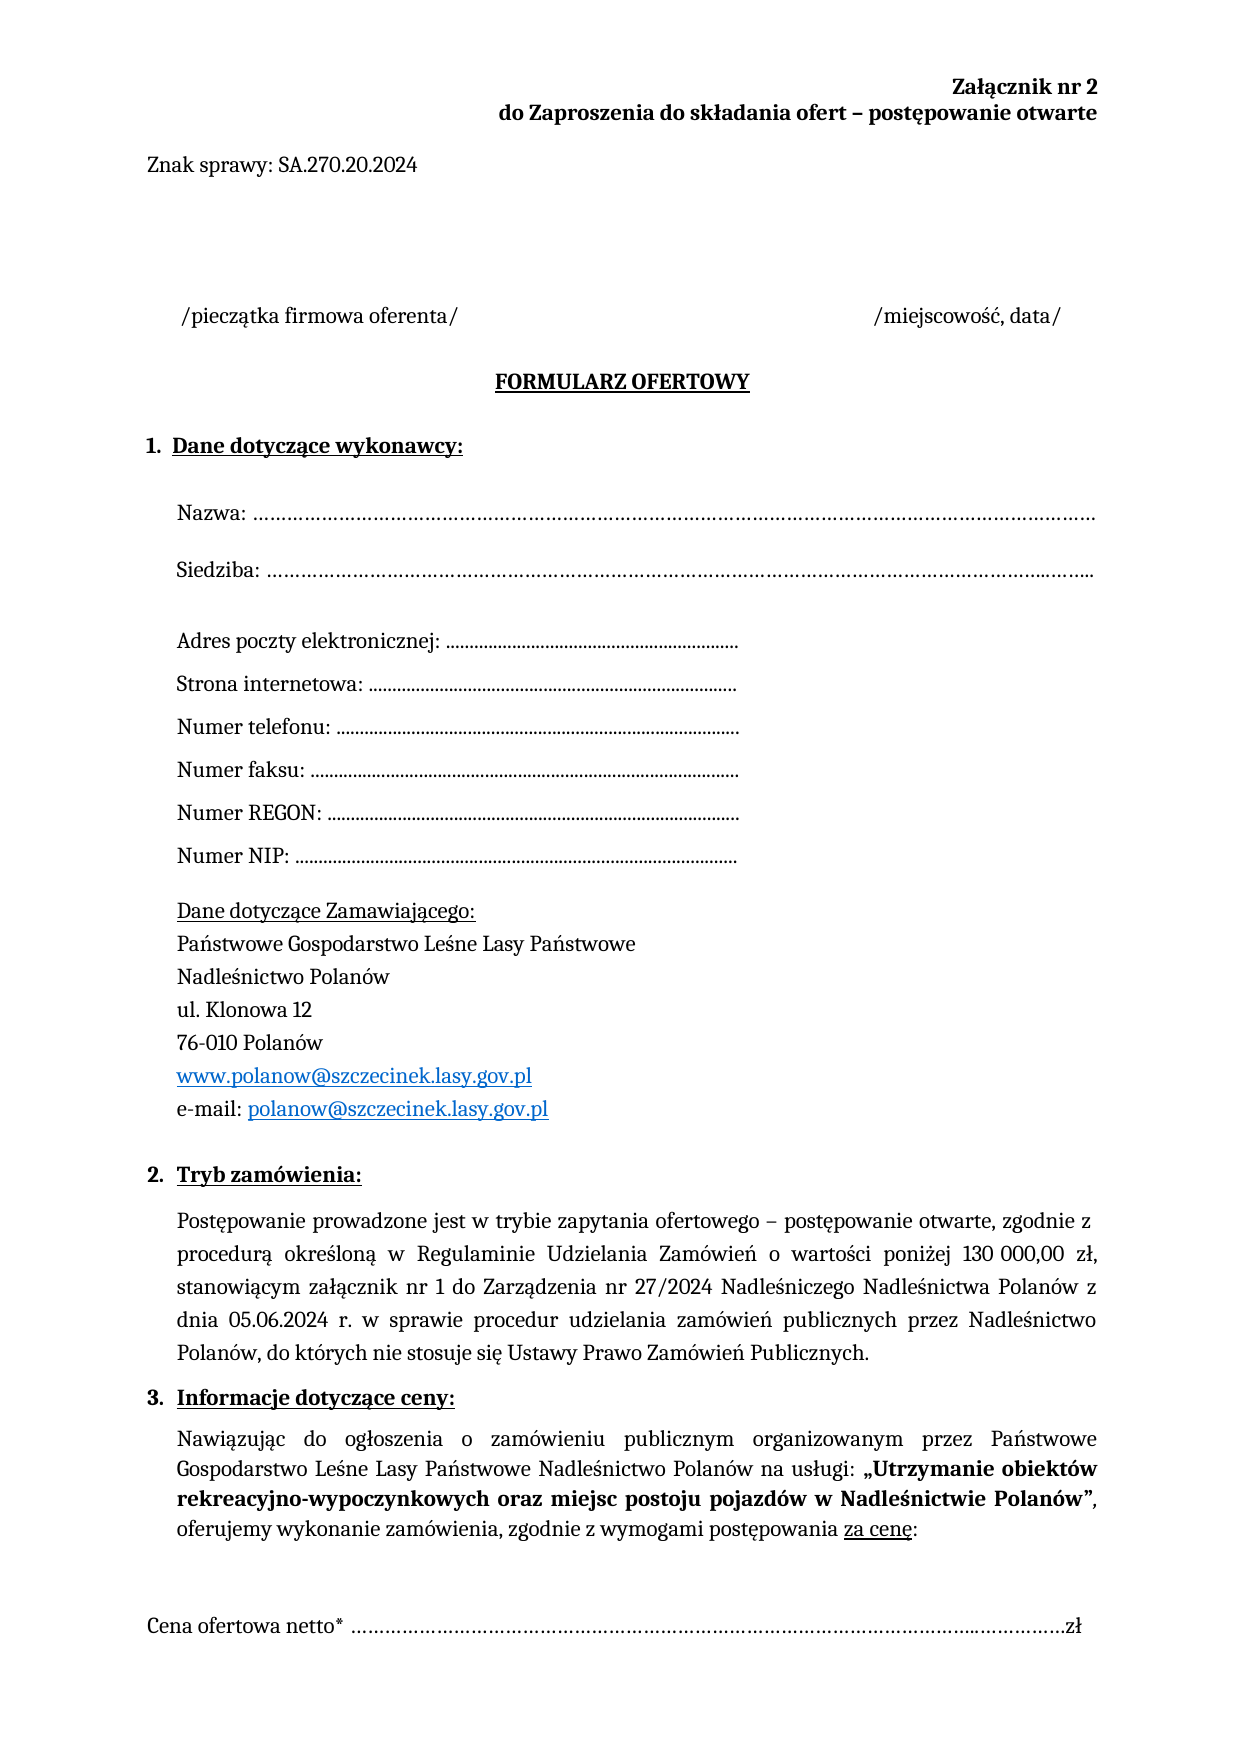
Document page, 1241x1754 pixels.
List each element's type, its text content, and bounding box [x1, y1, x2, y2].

text Dane dotyczące Zamawiającego: [177, 892, 1098, 925]
list Dane dotyczące wykonawcy: [146, 432, 1098, 459]
text do Zaproszenia do składania ofert – postępowanie otwarte [147, 100, 1098, 127]
text FORMULARZ OFERTOWY [147, 369, 1098, 395]
text 76-010 Polanów [177, 1024, 1098, 1057]
text Adres poczty elektronicznej: [177, 614, 1098, 657]
text Załącznik nr 2 [147, 74, 1098, 100]
text Nawiązując do ogłoszenia o zamówieniu publicznym organizowanym przez Państwowe Gospodarstwo Leśne Lasy Państwowe Nadleśnictwo Polanów na usługi: „Utrzymanie obiektów rekreacyjno-wypoczynkowych oraz miejsc postoju pojazdów w Nadleśnictwie Polanów”, oferujemy wykonanie zamówienia, zgodnie z wymogami postępowania za cenę: [177, 1425, 1098, 1542]
text Znak sprawy: SA.270.20.2024 [147, 152, 1098, 178]
text ul. Klonowa 12 [177, 991, 1098, 1024]
list Informacje dotyczące ceny: [147, 1385, 1098, 1411]
text Numer faksu: [177, 743, 1098, 786]
text Strona internetowa: [177, 657, 1098, 700]
text e-mail: polanow@szczecinek.lasy.gov.pl [177, 1090, 1098, 1123]
text Cena ofertowa netto* ………………………………………………………………………………………………..……………zł [147, 1613, 1098, 1639]
text Numer REGON: [177, 786, 1098, 829]
list Tryb zamówienia: [147, 1156, 1098, 1189]
text Siedziba: ………………………………………………………………………………………………………………………..…….. [177, 557, 1098, 584]
text Nadleśnictwo Polanów [177, 958, 1098, 991]
text www.polanow@szczecinek.lasy.gov.pl [177, 1057, 1098, 1090]
text Nazwa: ………………………………………………………………………………………………………………………………… [177, 500, 1098, 526]
text Postępowanie prowadzone jest w trybie zapytania ofertowego – postępowanie otwarte, zgodnie z procedurą określoną w Regulaminie Udzielania Zamówień o wartości poniżej 130 000,00 zł, stanowiącym załącznik nr 1 do Zarządzenia nr 27/2024 Nadleśniczego Nadleśnictwa Polanów z dnia 05.06.2024 r. w sprawie procedur udzielania zamówień publicznych przez Nadleśnictwo Polanów, do których nie stosuje się Ustawy Prawo Zamówień Publicznych. [177, 1202, 1098, 1367]
text Numer NIP: [177, 829, 1098, 872]
text Numer telefonu: [177, 700, 1098, 743]
text /pieczątka firmowa oferenta/ /miejscowość, data/ [179, 303, 1098, 329]
text Państwowe Gospodarstwo Leśne Lasy Państwowe [177, 925, 1098, 958]
